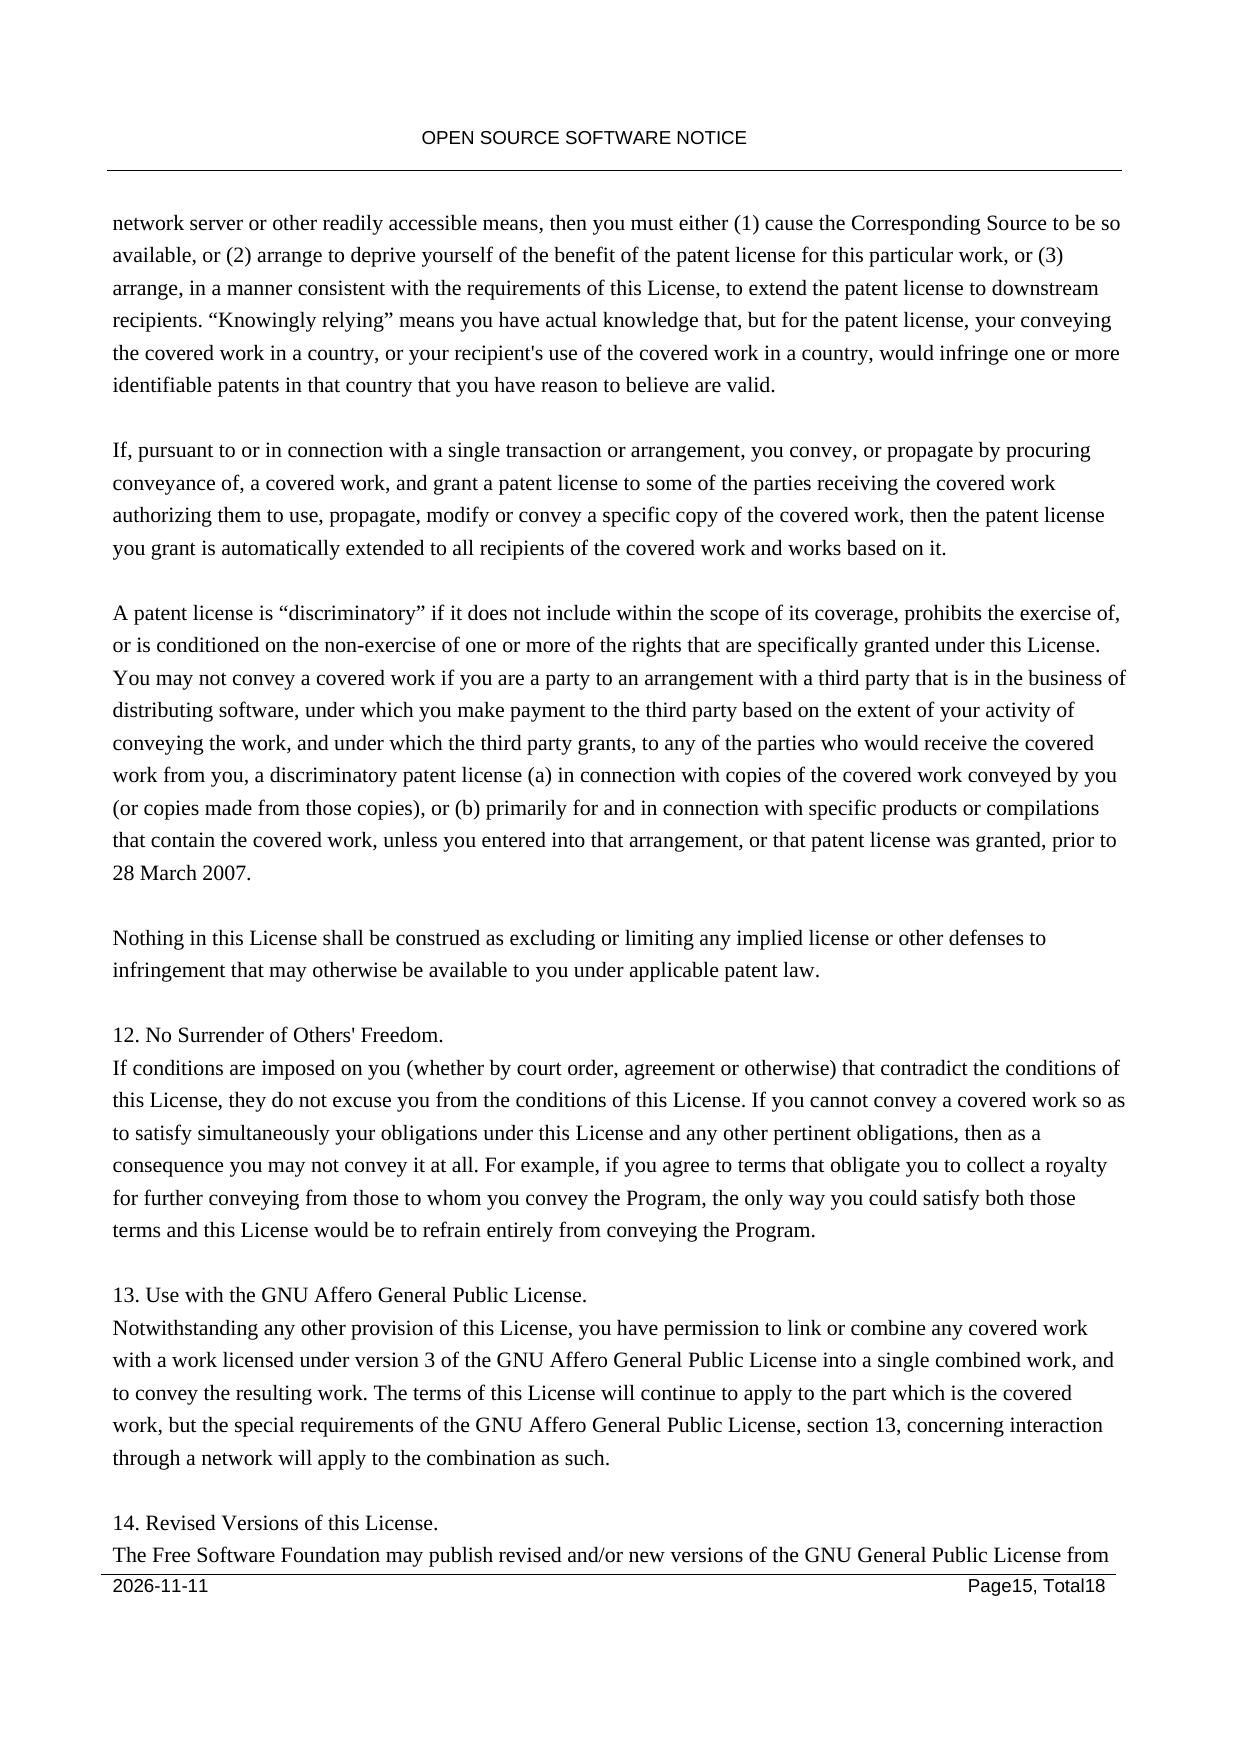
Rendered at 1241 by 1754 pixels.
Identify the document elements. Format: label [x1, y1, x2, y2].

text [112, 206, 1128, 1571]
